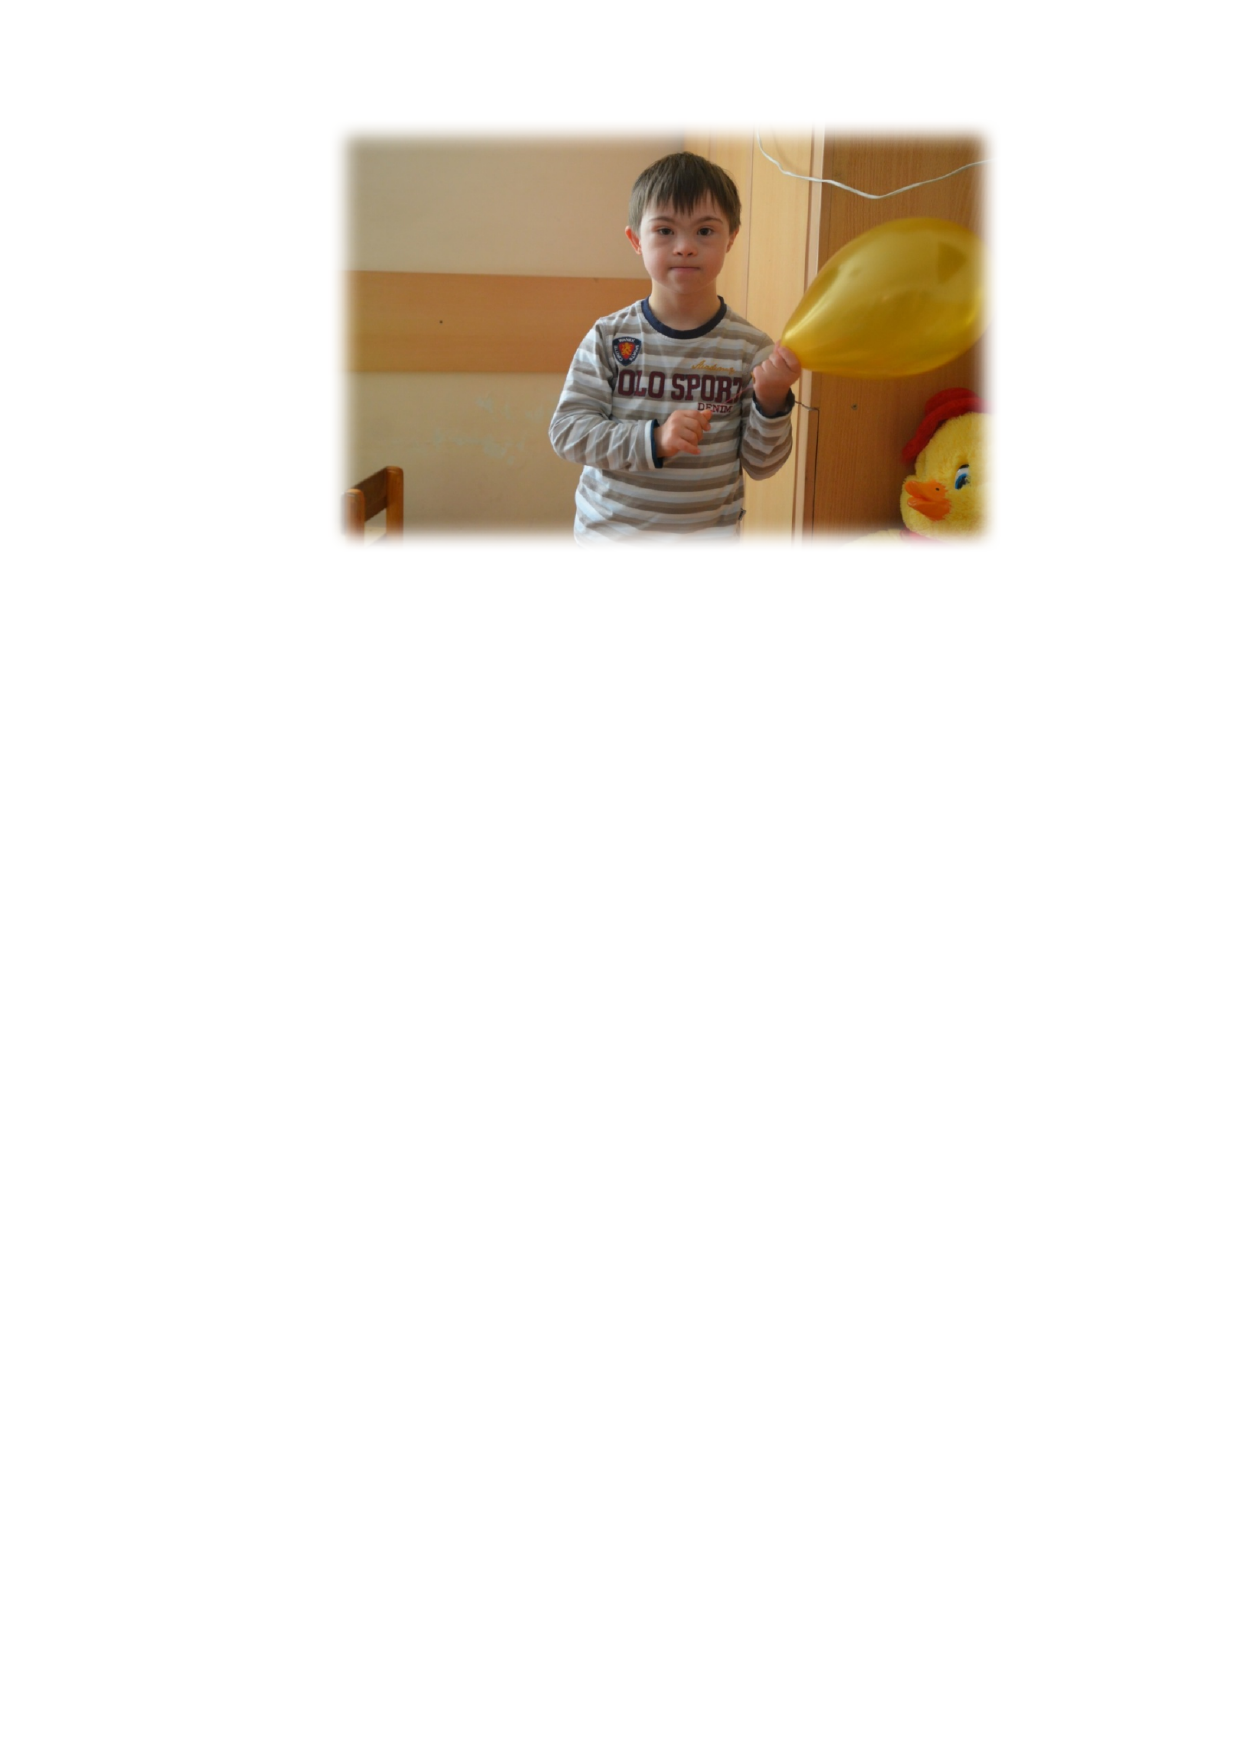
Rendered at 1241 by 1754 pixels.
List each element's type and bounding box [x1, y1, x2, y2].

picture [358, 148, 972, 523]
